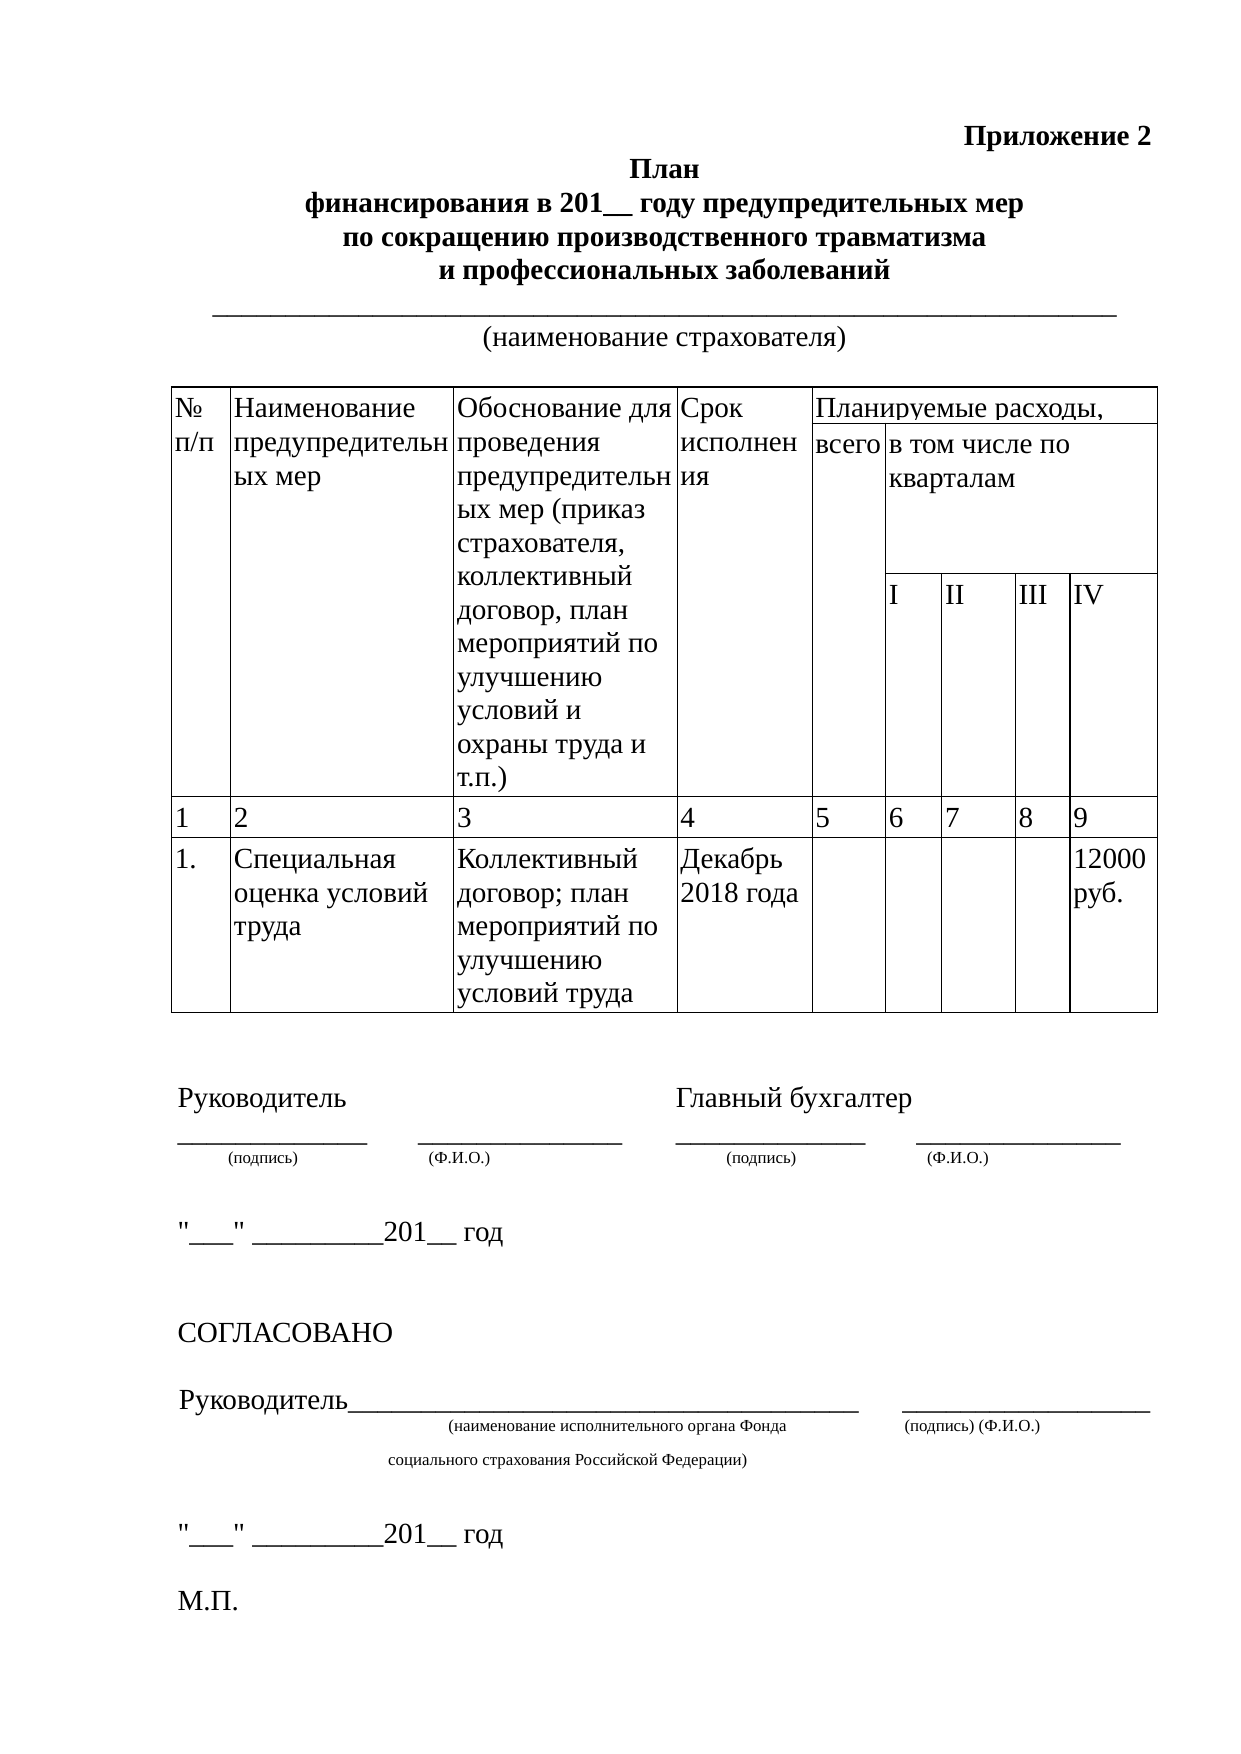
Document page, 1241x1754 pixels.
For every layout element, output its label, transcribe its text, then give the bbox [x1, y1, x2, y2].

table_cell Коллективный договор; план мероприятий по улучшению условий труда [454, 838, 677, 1012]
text М.П. [177, 1583, 1152, 1617]
table_cell 6 [886, 797, 941, 837]
table_header Наименование предупредительных мер [231, 388, 453, 796]
table_header Срок исполнения [678, 388, 812, 796]
table_cell Декабрь 2018 года [678, 838, 812, 1012]
table_cell 4 [678, 797, 812, 837]
text ______________________________________________________________ (наименование страхователя) [177, 286, 1152, 353]
text Приложение 2 [177, 118, 1152, 152]
table_cell всего [813, 424, 885, 796]
text "___" _________201__ год [177, 1516, 1152, 1550]
table_cell 1. [172, 838, 230, 1012]
text План [177, 152, 1152, 185]
table_header Руководитель _____________ ______________ (подпись) (Ф.И.О.) [166, 1080, 664, 1181]
text социального страхования Российской Федерации) [177, 1449, 1152, 1483]
text СОГЛАСОВАНО [177, 1315, 1152, 1348]
text и профессиональных заболеваний [177, 252, 1152, 286]
table_cell [942, 838, 1015, 1012]
text (наименование исполнительного органа Фонда (подпись) (Ф.И.О.) [177, 1416, 1152, 1449]
table_cell [1016, 838, 1069, 1012]
table_cell 12000 руб. [1071, 838, 1157, 1012]
text финансирования в 201__ году предупредительных мер [177, 185, 1152, 219]
table_cell 2 [231, 797, 453, 837]
table_cell 3 [454, 797, 677, 837]
table_header Обоснование для проведения предупредительных мер (приказ страхователя, коллективный договор, план мероприятий по улучшению условий и охраны труда и т.п.) [454, 388, 677, 796]
table_header Главный бухгалтер _____________ ______________ (подпись) (Ф.И.О.) [664, 1080, 1163, 1181]
text Руководитель___________________________________ _________________ [177, 1382, 1152, 1416]
table_cell III [1016, 574, 1069, 796]
table_cell 5 [813, 797, 885, 837]
table_cell Специальная оценка условий труда [231, 838, 453, 1012]
table_cell II [942, 574, 1015, 796]
table_cell в том числе по кварталам [886, 424, 1157, 573]
text "___" _________201__ год [177, 1214, 1152, 1248]
table_cell I [886, 574, 941, 796]
text по сокращению производственного травматизма [177, 219, 1152, 252]
table_cell IV [1071, 574, 1157, 796]
table_header Планируемые расходы, руб. [813, 388, 1157, 422]
table_header № п/п [172, 388, 230, 796]
table_cell 8 [1016, 797, 1069, 837]
table_cell 7 [942, 797, 1015, 837]
table_cell [886, 838, 941, 1012]
table_cell 9 [1071, 797, 1157, 837]
table_cell [813, 838, 885, 1012]
table_cell 1 [172, 797, 230, 837]
